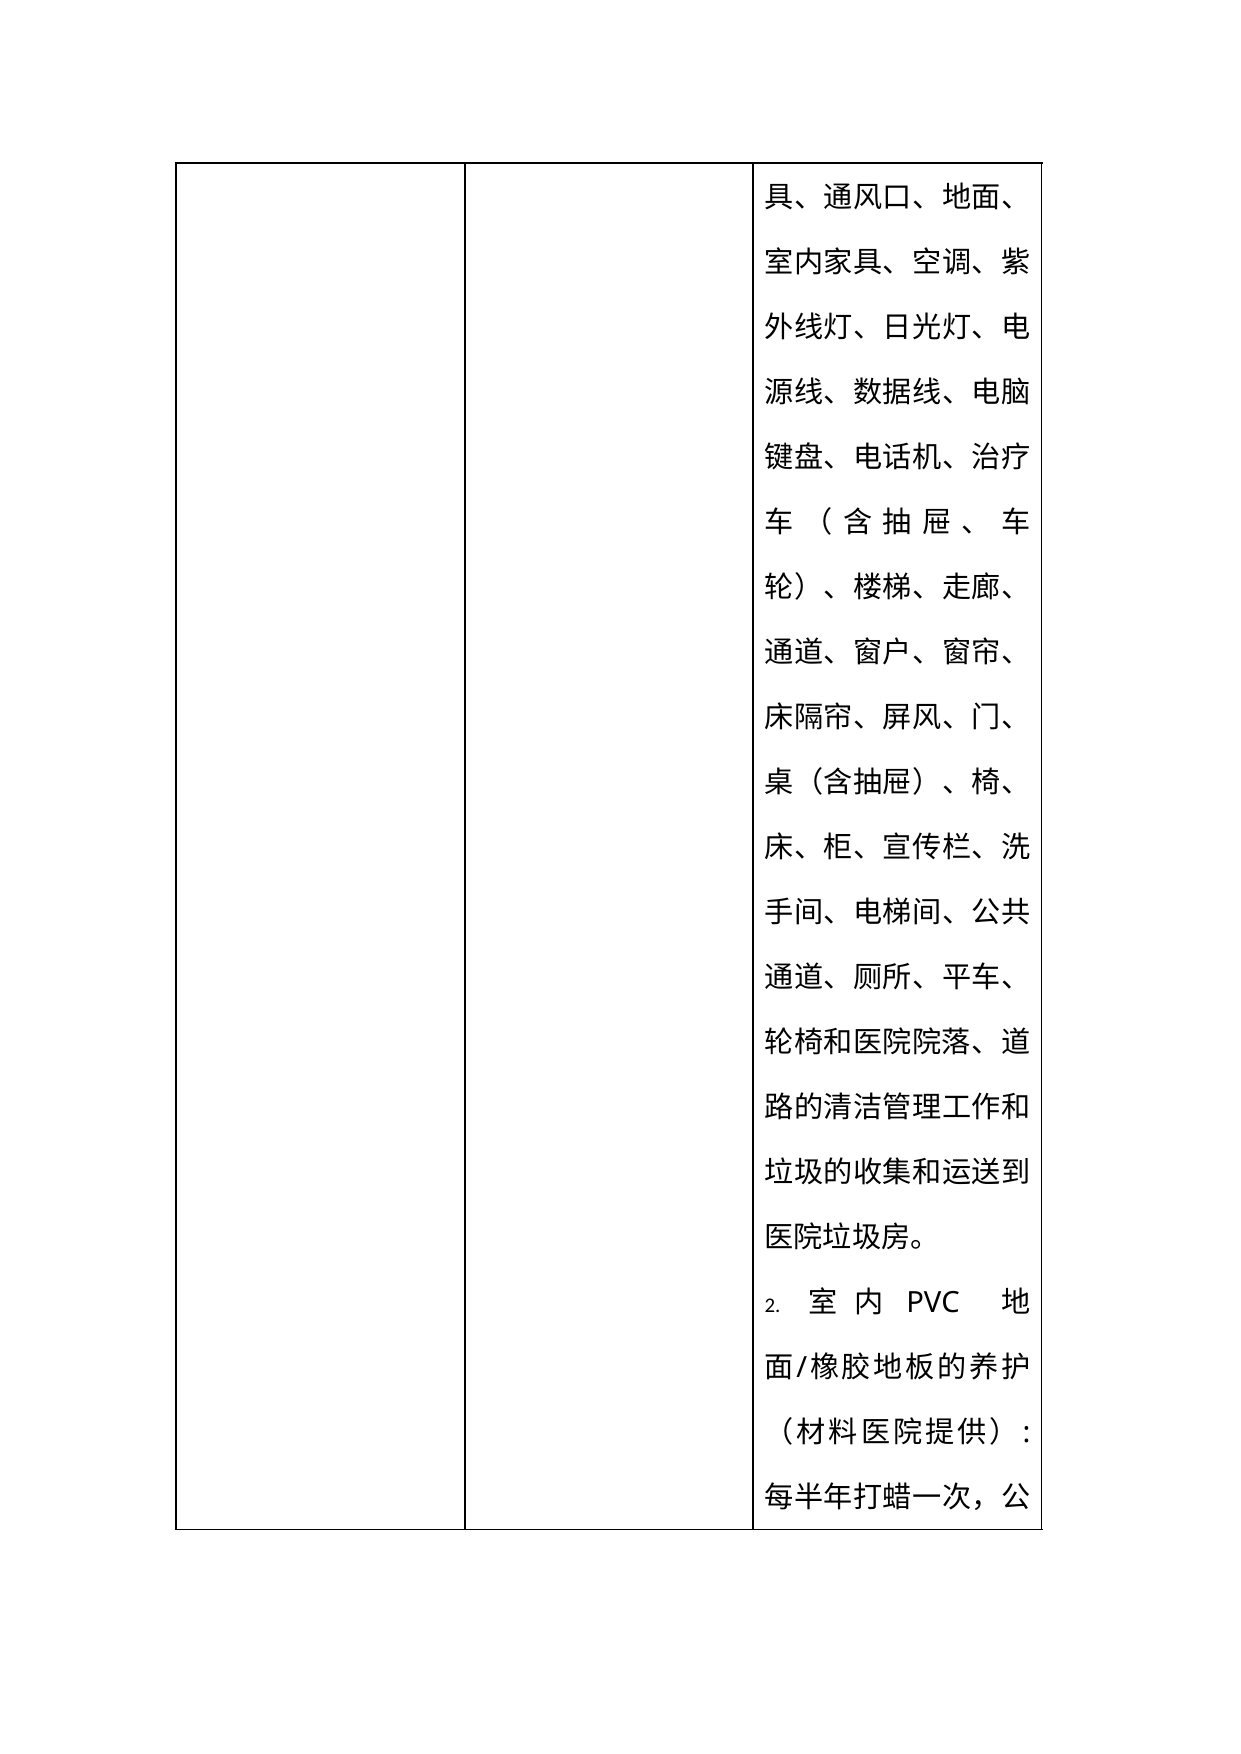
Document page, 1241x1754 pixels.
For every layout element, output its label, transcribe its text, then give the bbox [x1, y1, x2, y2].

table_cell [466, 164, 752, 1528]
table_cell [754, 164, 1041, 1528]
table_cell 3 [177, 164, 464, 1528]
